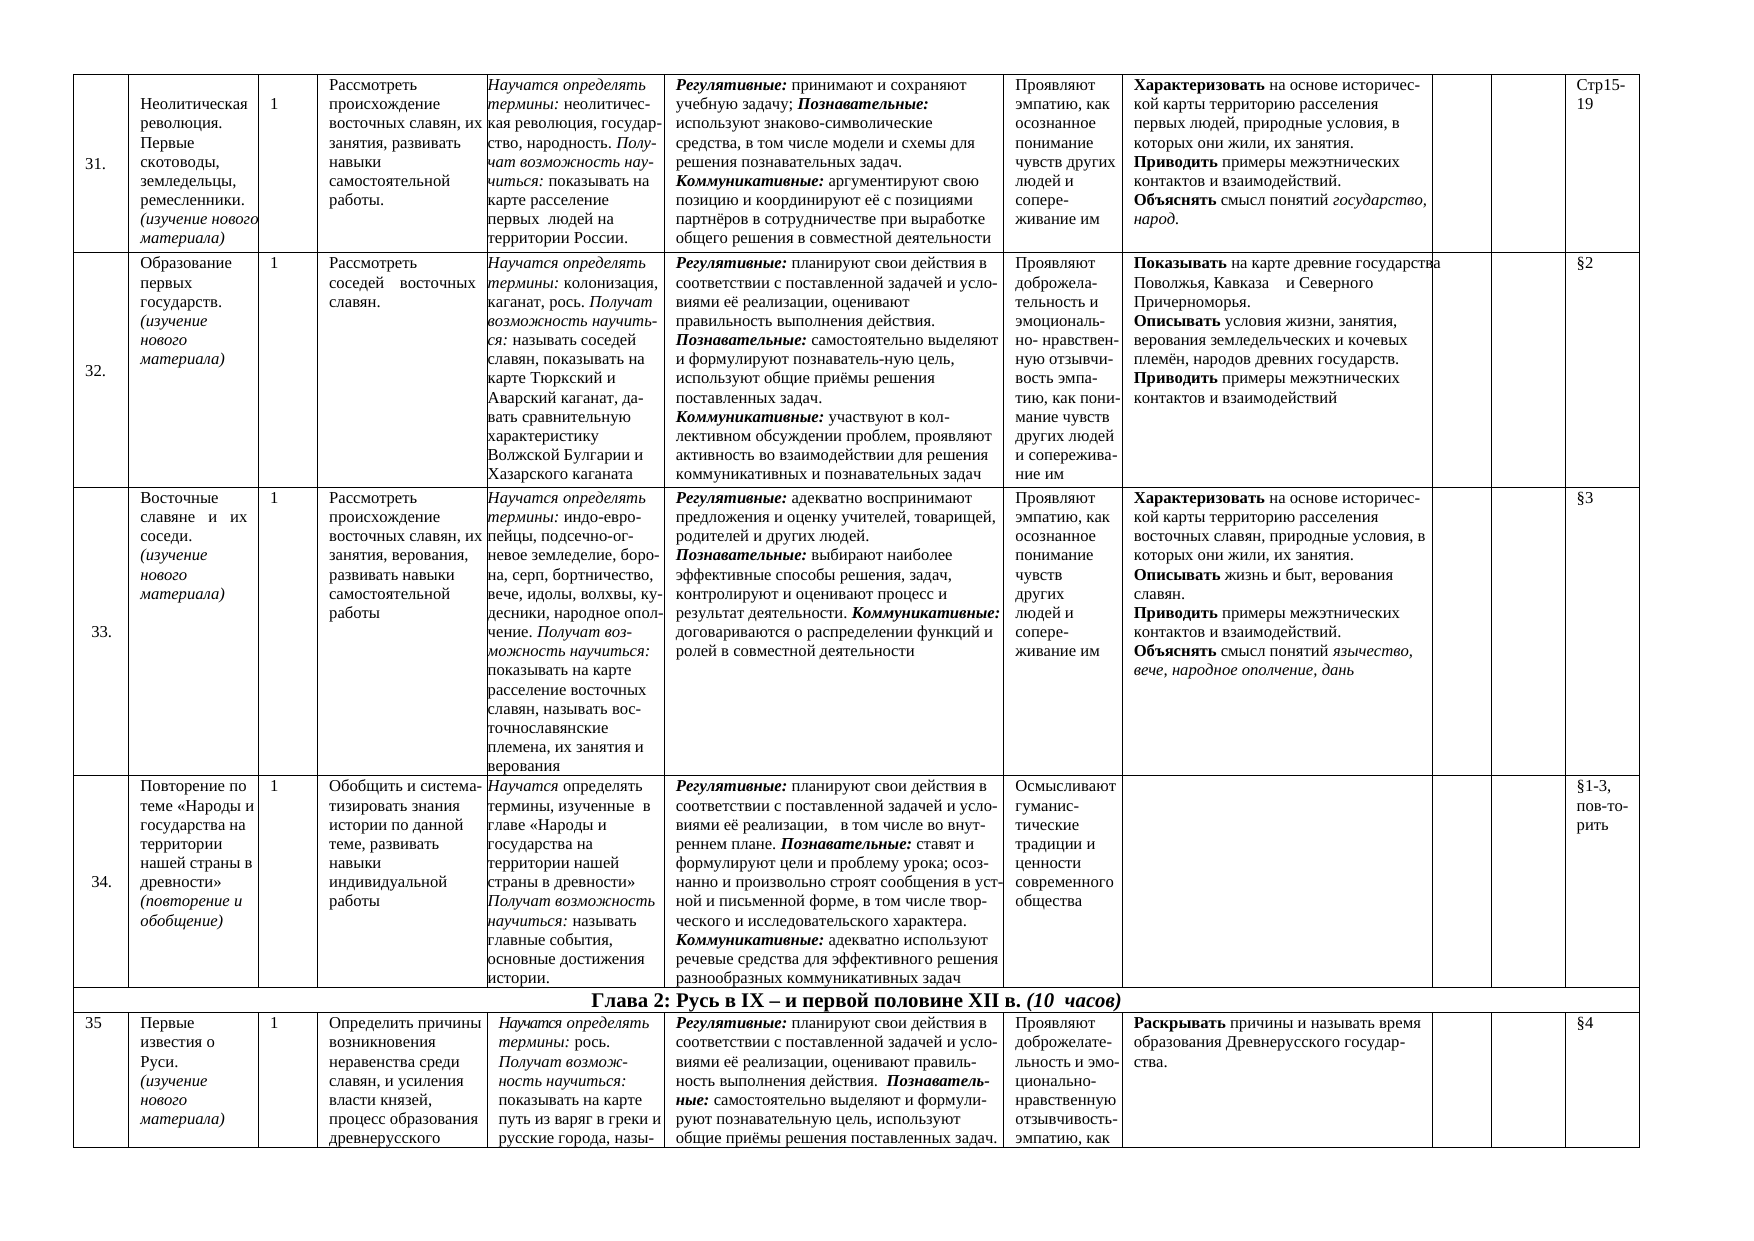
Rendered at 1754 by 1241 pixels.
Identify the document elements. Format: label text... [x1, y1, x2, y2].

table_cell 1 [259, 75, 317, 252]
table_cell Регулятивные: планируют свои действия в соответствии с поставленной задачей и усло-виями её реализации, в том числе во внут-реннем плане. Познавательные: ставят и формулируют цели и проблему урока; осоз-нанно и произвольно строят сообщения в уст-ной и письменной форме, в том числе твор-ческого и исследовательского характера. Коммуникативные: адекватно используют речевые средства для эффективного решения разнообразных коммуникативных задач [665, 776, 1003, 987]
table_cell Осмысливают гуманис-тические традиции и ценности современного общества [1004, 776, 1122, 987]
table_cell Научатся определять термины: колонизация, каганат, рось. Получат возможность научить-ся: называть соседей славян, показывать на карте Тюркский и Аварский каганат, да-вать сравнительную характеристику Волжской Булгарии и Хазарского каганата [488, 253, 664, 487]
table_cell [1433, 253, 1491, 487]
table_cell Проявляют эмпатию, как осознанное понимание чувств других людей и сопереживание им [1004, 488, 1122, 775]
table_cell Неолитическая революция. Первые скотоводы, земледельцы, ремесленники. (изучение нового материала) [129, 75, 258, 252]
table_cell Рассмотреть соседей восточных славян. [318, 253, 487, 487]
table_cell [1492, 253, 1565, 487]
table_cell Стр15-19 [1566, 75, 1639, 252]
table_cell 35 [74, 1013, 128, 1147]
table_cell Регулятивные: планируют свои действия в соответствии с поставленной задачей и усло-виями её реализации, оценивают правильность выполнения действия. Познавательные: самостоятельно выделяют и формулируют познаватель-ную цель, используют общие приёмы решения поставленных задач. Коммуникативные: участвуют в коллективном обсуждении проблем, проявляют активность во взаимодействии для решения коммуникативных и познавательных задач [665, 253, 1003, 487]
table_cell Рассмотреть происхождение восточных славян, их занятия, верования, развивать навыки самостоятельной работы [318, 488, 487, 775]
table_cell [1123, 776, 1432, 987]
table_cell [1433, 488, 1491, 775]
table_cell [1123, 1013, 1432, 1147]
table_cell §4 [1566, 1013, 1639, 1147]
table_cell Регулятивные: принимают и сохраняют учебную задачу; Познавательные: используют знаково-символические средства, в том числе модели и схемы для решения познавательных задач. Коммуникативные: аргументируют свою позицию и координируют её с позициями партнёров в сотрудничестве при выработке общего решения в совместной деятельности [665, 75, 1003, 252]
table_cell Характеризовать на основе исторической карты территорию расселения восточных славян, природные условия, в которых они жили, их занятия. Описывать жизнь и быт, верования славян. Приводить примеры межэтнических контактов и взаимодействий. Объяснять смысл понятий язычество, вече, народное ополчение, дань [1123, 488, 1432, 775]
table_cell 32. [74, 253, 128, 487]
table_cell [665, 1013, 1003, 1147]
table_cell 1 [259, 488, 317, 775]
table_cell Глава 2: Русь в IX – и первой половине XII в. (10 часов) [74, 988, 1639, 1012]
table_cell 33. [74, 488, 128, 775]
table_cell Научатся определять термины: индо-евро-пейцы, подсечно-ог-невое земледелие, боро-на, серп, бортничество, вече, идолы, волхвы, ку-десники, народное опол-чение. Получат воз-можность научиться: показывать на карте расселение восточных славян, называть вос-точнославянские племена, их занятия и верования [488, 488, 664, 775]
table_cell Научатся определять термины, изученные в главе «Народы и государства на территории нашей страны в древности» Получат возможность научиться: называть главные события, основные достижения истории. [488, 776, 664, 987]
table_cell 1 [259, 1013, 317, 1147]
table_cell 1 [259, 776, 317, 987]
table_cell Проявляют доброжела-тельность и эмоциональ-но- нравствен-ную отзывчи-вость эмпа-тию, как пони-мание чувств других людей и сопереживание им [1004, 253, 1122, 487]
table_cell §3 [1566, 488, 1639, 775]
table_cell [1433, 776, 1491, 987]
table_cell [1492, 776, 1565, 987]
table_cell [1492, 75, 1565, 252]
table_cell Научатся определять термины: неолитичес-кая революция, государ-ство, народность. Полу-чат возможность нау-читься: показывать на карте расселение первых людей на территории России. [488, 75, 664, 252]
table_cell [129, 1013, 258, 1147]
table_cell Повторение по теме «Народы и государства на территории нашей страны в древности» (повторение и обобщение) [129, 776, 258, 987]
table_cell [318, 1013, 487, 1147]
table_cell [1492, 488, 1565, 775]
table_cell Восточные славяне и их соседи. (изучение нового материала) [129, 488, 258, 775]
table_cell [1433, 1013, 1491, 1147]
table_cell Характеризовать на основе исторической карты территорию расселения первых людей, природные условия, в которых они жили, их занятия. Приводить примеры межэтнических контактов и взаимодействий. Объяснять смысл понятий государство, народ. [1123, 75, 1432, 252]
table_cell 1 [259, 253, 317, 487]
table_cell Регулятивные: адекватно воспринимают предложения и оценку учителей, товарищей, родителей и других людей. Познавательные: выбирают наиболее эффективные способы решения, задач, контролируют и оценивают процесс и результат деятельности. Коммуникативные: договариваются о распределении функций и ролей в совместной деятельности [665, 488, 1003, 775]
table_cell [1492, 1013, 1565, 1147]
table_cell Показывать на карте древние государства Поволжья, Кавказа и Северного Причерноморья. Описывать условия жизни, занятия, верования земледельческих и кочевых племён, народов древних государств. Приводить примеры межэтнических контактов и взаимодействий [1123, 253, 1432, 487]
table_cell Проявляют эмпатию, как осознанное понимание чувств других людей и сопереживание им [1004, 75, 1122, 252]
table_cell Образование первых государств. (изучение нового материала) [129, 253, 258, 487]
table_cell 31. [74, 75, 128, 252]
table_cell §1-3, пов-то-рить [1566, 776, 1639, 987]
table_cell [488, 1013, 664, 1147]
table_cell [1004, 1013, 1122, 1147]
table_cell 34. [74, 776, 128, 987]
table_cell [1433, 75, 1491, 252]
table_cell Обобщить и система-тизировать знания истории по данной теме, развивать навыки индивидуальной работы [318, 776, 487, 987]
table_cell Рассмотреть происхождение восточных славян, их занятия, развивать навыки самостоятельной работы. [318, 75, 487, 252]
table_cell §2 [1566, 253, 1639, 487]
